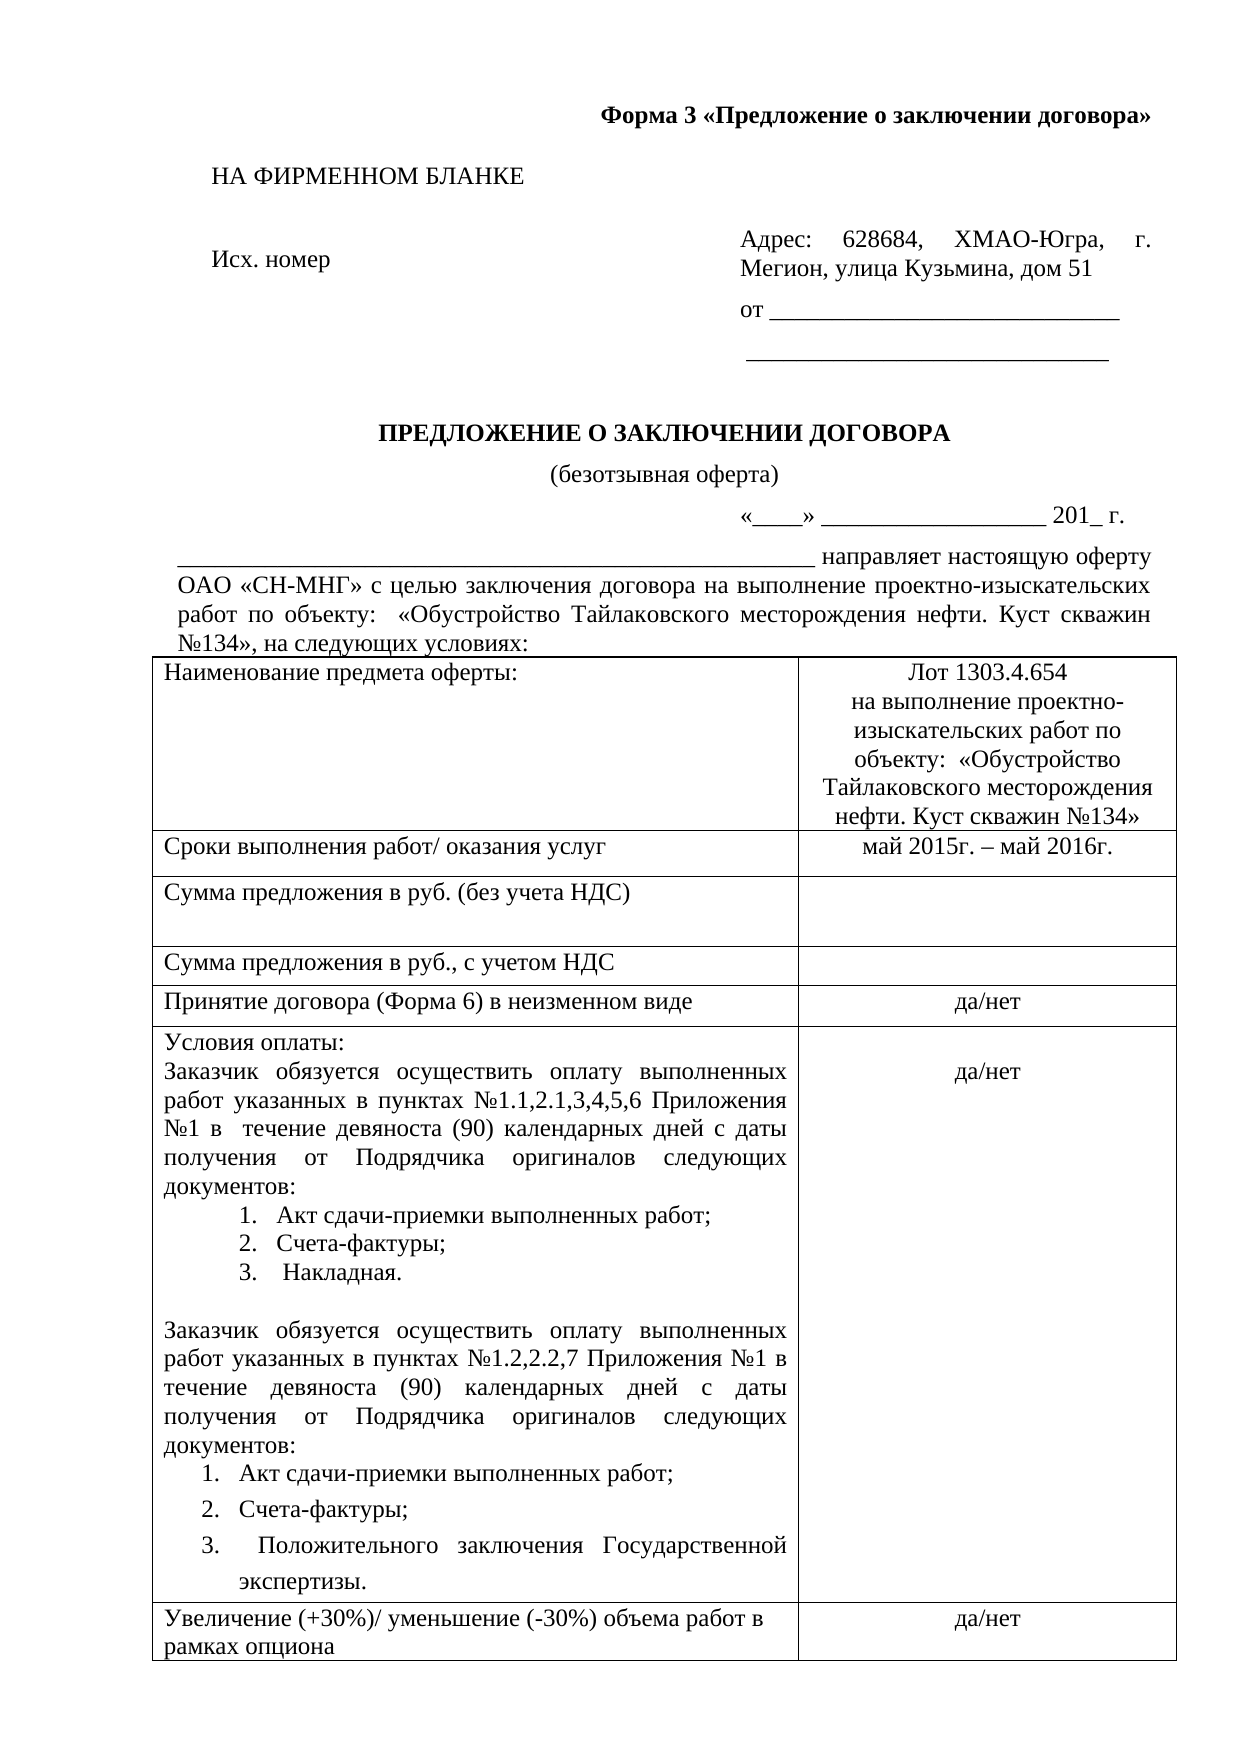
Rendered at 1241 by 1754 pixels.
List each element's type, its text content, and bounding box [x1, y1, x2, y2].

table_cell да/нет [799, 986, 1176, 1026]
text _____________________________ [740, 335, 1152, 364]
table_cell [799, 947, 1176, 985]
table_header Наименование предмета оферты: [153, 658, 798, 830]
table_cell Сумма предложения в руб. (без учета НДС) [153, 877, 798, 946]
text ___________________________________________________ направляет настоящую оферту ОАО «СН-МНГ» с целью заключения договора на выполнение проектно-изыскательских работ по объекту: «Обустройство Тайлаковского месторождения нефти. Куст скважин №134», на следующих условиях: [177, 541, 1152, 656]
text Адрес: 628684, ХМАО-Югра, г. Мегион, улица Кузьмина, дом 51 [740, 224, 1152, 281]
table_cell Увеличение (+30%)/ уменьшение (-30%) объема работ в рамках опциона [153, 1603, 798, 1660]
table_cell Сроки выполнения работ/ оказания услуг [153, 831, 798, 876]
text от ____________________________ [740, 294, 1152, 323]
table_cell Условия оплаты: Заказчик обязуется осуществить оплату выполненных работ указанных в пунктах №1.1,2.1,3,4,5,6 Приложения №1 в течение девяноста (90) календарных дней с даты получения от Подрядчика оригиналов следующих документов: Акт сдачи-приемки выполненных работ; Счета-фактуры; Накладная. Заказчик обязуется осуществить оплату выполненных работ указанных в пунктах №1.2,2.2,7 Приложения №1 в течение девяноста (90) календарных дней с даты получения от Подрядчика оригиналов следующих документов: Акт сдачи-приемки выполненных работ; Счета-фактуры; Положительного заключения Государственной экспертизы. [153, 1027, 798, 1602]
table_cell Сумма предложения в руб., с учетом НДС [153, 947, 798, 985]
text «____» __________________ 201_ г. [740, 500, 1152, 529]
table_cell май 2015г. – май 2016г. [799, 831, 1176, 876]
table_header Лот 1303.4.654 на выполнение проектно-изыскательских работ по объекту: «Обустройство Тайлаковского месторождения нефти. Куст скважин №134» [799, 658, 1176, 830]
table_cell Принятие договора (Форма 6) в неизменном виде [153, 986, 798, 1026]
text ПРЕДЛОЖЕНИЕ О ЗАКЛЮЧЕНИИ ДОГОВОРА [177, 418, 1152, 446]
table_cell да/нет [799, 1603, 1176, 1660]
text Форма 3 «Предложение о заключении договора» [177, 100, 1152, 129]
table_cell да/нет [799, 1027, 1176, 1602]
table_cell [799, 877, 1176, 946]
text (безотзывная оферта) [177, 459, 1152, 488]
